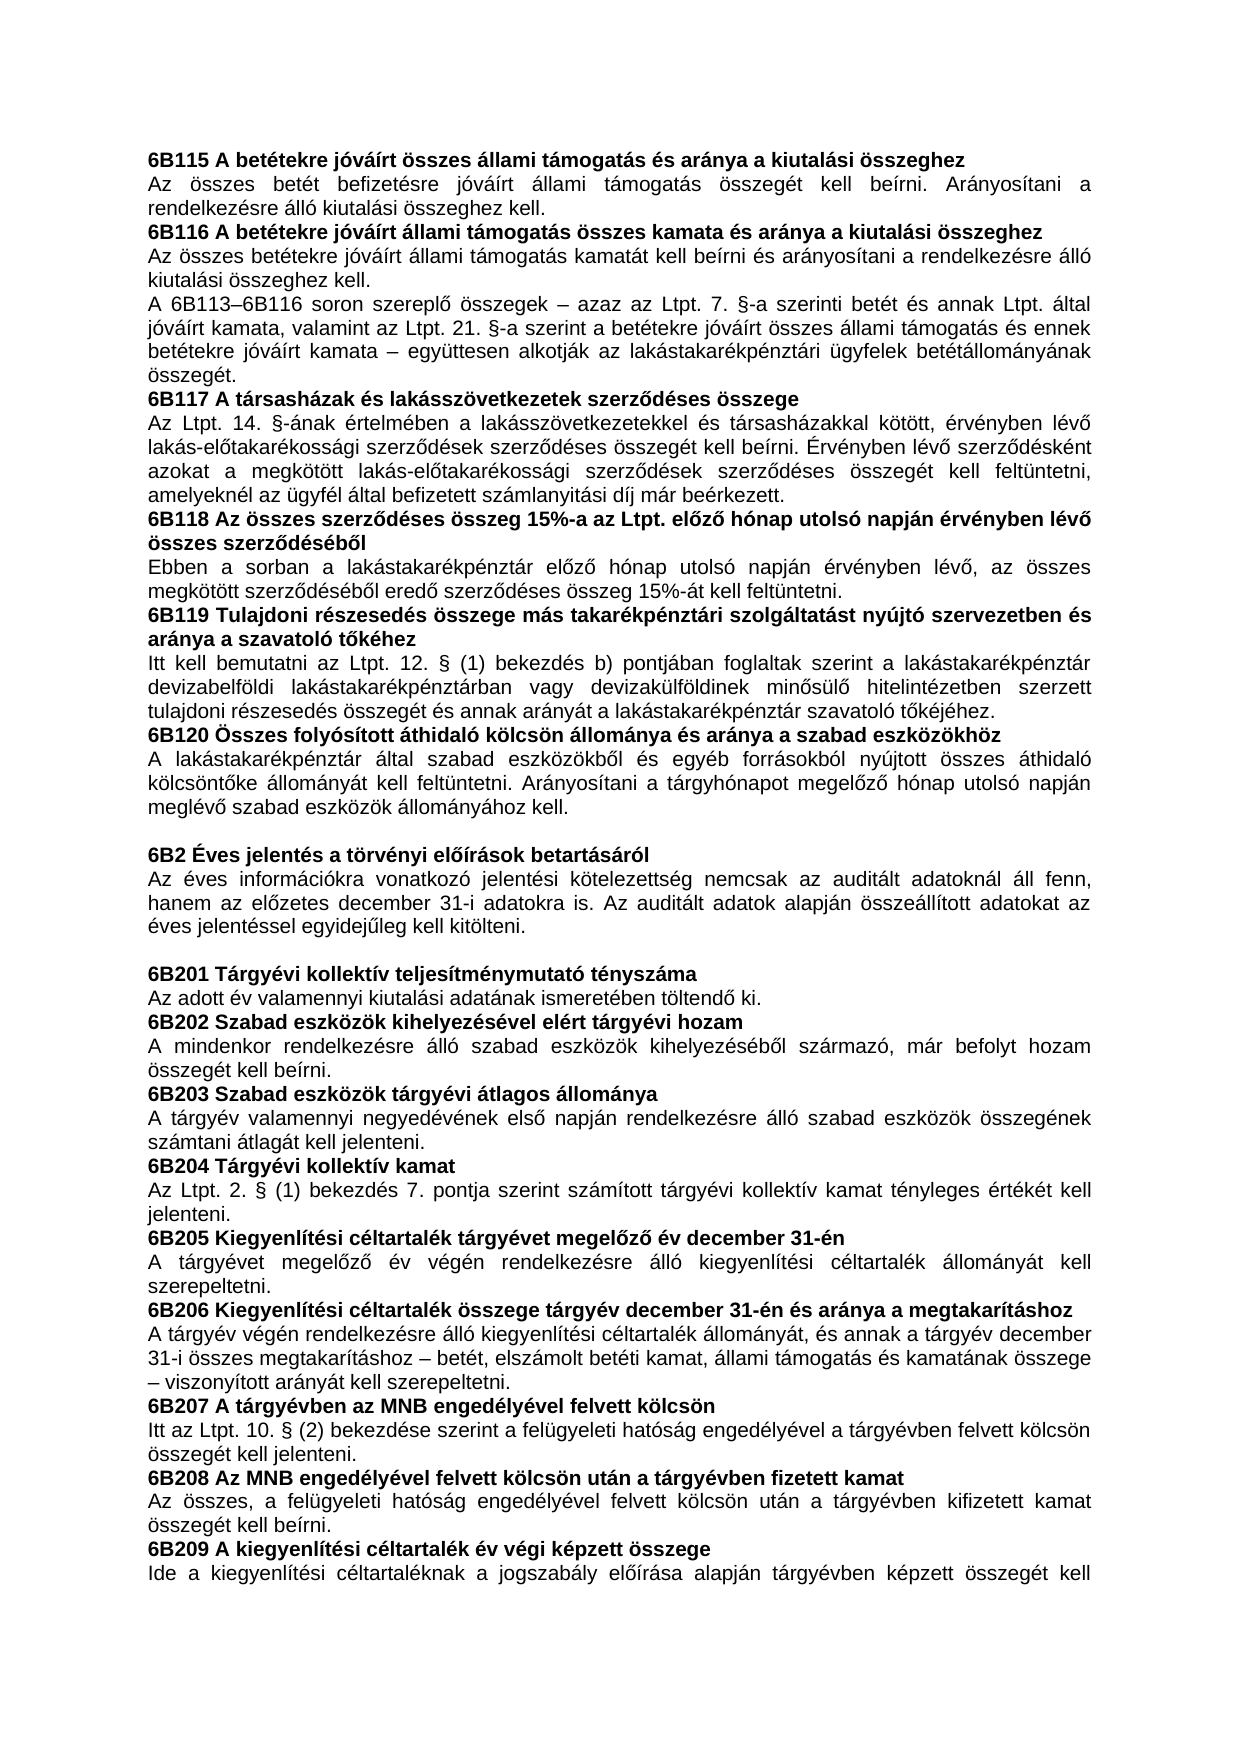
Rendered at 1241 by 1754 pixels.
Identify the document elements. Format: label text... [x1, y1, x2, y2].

text A mindenkor rendelkezésre álló szabad eszközök kihelyezéséből származó, már befolyt hozam összegét kell beírni. [148, 1034, 1093, 1082]
text A 6B113–6B116 soron szereplő összegek – azaz az Ltpt. 7. §-a szerinti betét és annak Ltpt. által jóváírt kamata, valamint az Ltpt. 21. §-a szerint a betétekre jóváírt összes állami támogatás és ennek betétekre jóváírt kamata – együttesen alkotják az lakástakarékpénztári ügyfelek betétállományának összegét. [148, 291, 1093, 387]
text 6B208 Az MNB engedélyével felvett kölcsön után a tárgyévben fizetett kamat [148, 1465, 1093, 1489]
text A lakástakarékpénztár által szabad eszközökből és egyéb forrásokból nyújtott összes áthidaló kölcsöntőke állományát kell feltüntetni. Arányosítani a tárgyhónapot megelőző hónap utolsó napján meglévő szabad eszközök állományához kell. [148, 747, 1093, 818]
text Az adott év valamennyi kiutalási adatának ismeretében töltendő ki. [148, 986, 1093, 1010]
text Az összes betét befizetésre jóváírt állami támogatás összegét kell beírni. Arányosítani a rendelkezésre álló kiutalási összeghez kell. [148, 172, 1093, 219]
text A tárgyév valamennyi negyedévének első napján rendelkezésre álló szabad eszközök összegének számtani átlagát kell jelenteni. [148, 1106, 1093, 1154]
text 6B204 Tárgyévi kollektív kamat [148, 1154, 1093, 1178]
text A tárgyév végén rendelkezésre álló kiegyenlítési céltartalék állományát, és annak a tárgyév december 31-i összes megtakarításhoz – betét, elszámolt betéti kamat, állami támogatás és kamatának összege – viszonyított arányát kell szerepeltetni. [148, 1322, 1093, 1393]
text 6B2 Éves jelentés a törvényi előírások betartásáról [148, 842, 1093, 866]
text 6B205 Kiegyenlítési céltartalék tárgyévet megelőző év december 31-én [148, 1226, 1093, 1250]
text 6B209 A kiegyenlítési céltartalék év végi képzett összege [148, 1537, 1093, 1561]
text 6B117 A társasházak és lakásszövetkezetek szerződéses összege [148, 387, 1093, 411]
text Az éves információkra vonatkozó jelentési kötelezettség nemcsak az auditált adatoknál áll fenn, hanem az előzetes december 31-i adatokra is. Az auditált adatok alapján összeállított adatokat az éves jelentéssel egyidejűleg kell kitölteni. [148, 866, 1093, 938]
text Ebben a sorban a lakástakarékpénztár előző hónap utolsó napján érvényben lévő, az összes megkötött szerződéséből eredő szerződéses összeg 15%-át kell feltüntetni. [148, 555, 1093, 603]
text 6B115 A betétekre jóváírt összes állami támogatás és aránya a kiutalási összeghez [148, 148, 1093, 172]
text 6B201 Tárgyévi kollektív teljesítménymutató tényszáma [148, 962, 1093, 986]
text Az Ltpt. 2. § (1) bekezdés 7. pontja szerint számított tárgyévi kollektív kamat tényleges értékét kell jelenteni. [148, 1178, 1093, 1226]
text Az Ltpt. 14. §-ának értelmében a lakásszövetkezetekkel és társasházakkal kötött, érvényben lévő lakás-előtakarékossági szerződések szerződéses összegét kell beírni. Érvényben lévő szerződésként azokat a megkötött lakás-előtakarékossági szerződések szerződéses összegét kell feltüntetni, amelyeknél az ügyfél által befizetett számlanyitási díj már beérkezett. [148, 411, 1093, 507]
text Itt az Ltpt. 10. § (2) bekezdése szerint a felügyeleti hatóság engedélyével a tárgyévben felvett kölcsön összegét kell jelenteni. [148, 1417, 1093, 1465]
text Itt kell bemutatni az Ltpt. 12. § (1) bekezdés b) pontjában foglaltak szerint a lakástakarékpénztár devizabelföldi lakástakarékpénztárban vagy devizakülföldinek minősülő hitelintézetben szerzett tulajdoni részesedés összegét és annak arányát a lakástakarékpénztár szavatoló tőkéjéhez. [148, 651, 1093, 723]
text 6B207 A tárgyévben az MNB engedélyével felvett kölcsön [148, 1393, 1093, 1417]
text Az összes, a felügyeleti hatóság engedélyével felvett kölcsön után a tárgyévben kifizetett kamat összegét kell beírni. [148, 1489, 1093, 1537]
text 6B202 Szabad eszközök kihelyezésével elért tárgyévi hozam [148, 1010, 1093, 1034]
text A tárgyévet megelőző év végén rendelkezésre álló kiegyenlítési céltartalék állományát kell szerepeltetni. [148, 1250, 1093, 1298]
text Az összes betétekre jóváírt állami támogatás kamatát kell beírni és arányosítani a rendelkezésre álló kiutalási összeghez kell. [148, 243, 1093, 291]
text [148, 1561, 1093, 1585]
text 6B119 Tulajdoni részesedés összege más takarékpénztári szolgáltatást nyújtó szervezetben és aránya a szavatoló tőkéhez [148, 603, 1093, 651]
text 6B203 Szabad eszközök tárgyévi átlagos állománya [148, 1082, 1093, 1106]
text 6B116 A betétekre jóváírt állami támogatás összes kamata és aránya a kiutalási összeghez [148, 219, 1093, 243]
text 6B118 Az összes szerződéses összeg 15%-a az Ltpt. előző hónap utolsó napján érvényben lévő összes szerződéséből [148, 507, 1093, 555]
text 6B120 Összes folyósított áthidaló kölcsön állománya és aránya a szabad eszközökhöz [148, 723, 1093, 747]
text 6B206 Kiegyenlítési céltartalék összege tárgyév december 31-én és aránya a megtakarításhoz [148, 1298, 1093, 1322]
